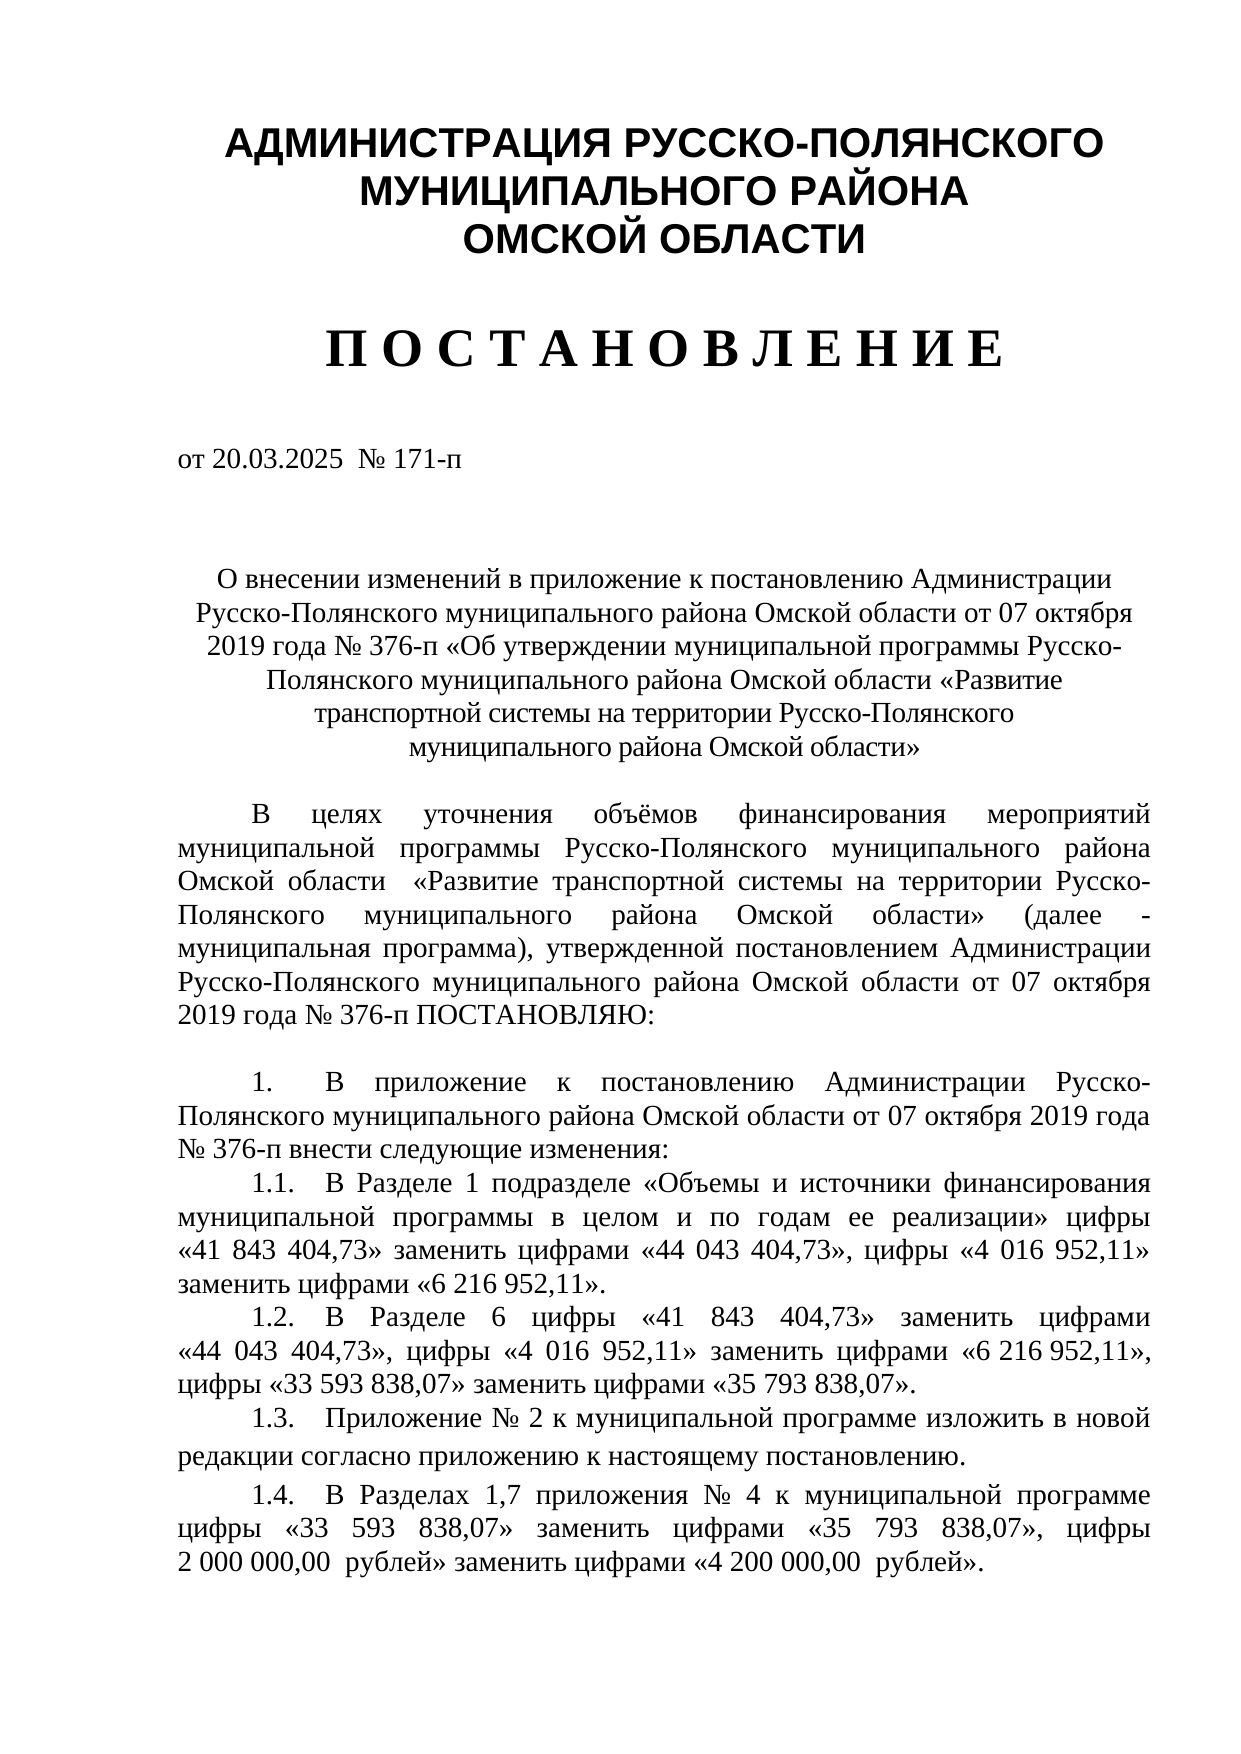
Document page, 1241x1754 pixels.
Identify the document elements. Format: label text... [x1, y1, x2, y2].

text О внесении изменений в приложение к постановлению Администрации Русско-Полянского муниципального района Омской области от 07 октября 2019 года № 376-п «Об утверждении муниципальной программы Русско-Полянского муниципального района Омской области «Развитие [177, 561, 1152, 696]
text от 20.03.2025 № 171-п [177, 442, 1152, 475]
text П О С Т А Н О В Л Е Н И Е [177, 316, 1152, 378]
text МУНИЦИПАЛЬНОГО РАЙОНА [177, 166, 1152, 214]
list В приложение к постановлению Администрации Русско-Полянского муниципального района Омской области от 07 октября 2019 года № 376-п внести следующие изменения: [177, 1064, 1152, 1165]
text муниципального района Омской области» [177, 729, 1152, 763]
list В Разделах 1,7 приложения № 4 к муниципальной программе цифры «33 593 838,07» заменить цифрами «35 793 838,07», цифры 2 000 000,00 рублей» заменить цифрами «4 200 000,00 рублей». [177, 1477, 1152, 1578]
list Приложение № 2 к муниципальной программе изложить в новой редакции согласно приложению к настоящему постановлению. [177, 1400, 1152, 1472]
text транспортной системы на территории Русско-Полянского [177, 696, 1152, 729]
text ОМСКОЙ ОБЛАСТИ [177, 214, 1152, 262]
text В целях уточнения объёмов финансирования мероприятий муниципальной программы Русско-Полянского муниципального района Омской области «Развитие транспортной системы на территории Русско-Полянского муниципального района Омской области» (далее - муниципальная программа), утвержденной постановлением Администрации Русско-Полянского муниципального района Омской области от 07 октября 2019 года № 376-п ПОСТАНОВЛЯЮ: [177, 796, 1152, 1031]
text АДМИНИСТРАЦИЯ РУССКО-ПОЛЯНСКОГО [177, 118, 1152, 166]
list В Разделе 1 подразделе «Объемы и источники финансирования муниципальной программы в целом и по годам ее реализации» цифры «41 843 404,73» заменить цифрами «44 043 404,73», цифры «4 016 952,11» заменить цифрами «6 216 952,11». [177, 1165, 1152, 1299]
list В Разделе 6 цифры «41 843 404,73» заменить цифрами «44 043 404,73», цифры «4 016 952,11» заменить цифрами «6 216 952,11», цифры «33 593 838,07» заменить цифрами «35 793 838,07». [177, 1299, 1152, 1400]
